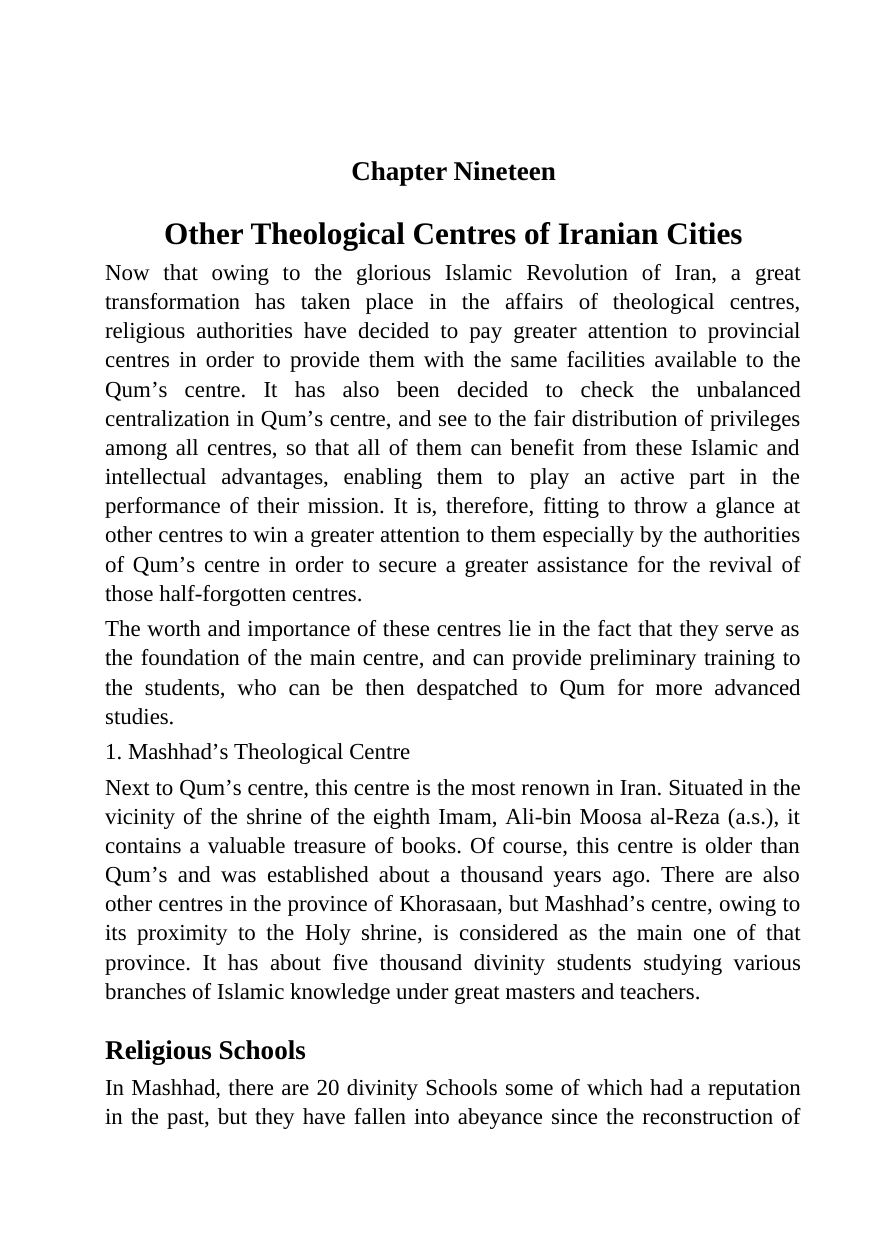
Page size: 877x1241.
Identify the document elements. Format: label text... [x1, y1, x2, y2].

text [105, 1072, 802, 1130]
subtitle Other Theological Centres of Iranian Cities [105, 215, 802, 251]
text Next to Qum’s centre, this centre is the most renown in Iran. Situated in the vicinity of the shrine of the eighth Imam, Ali-bin Moosa al-Reza (a.s.), it contains a valuable treasure of books. Of course, this centre is older than Qum’s and was established about a thousand years ago. There are also other centres in the province of Khorasaan, but Mashhad’s centre, owing to its proximity to the Holy shrine, is considered as the main one of that province. It has about five thousand divinity students studying various branches of Islamic knowledge under great masters and teachers. [105, 772, 802, 1005]
text The worth and importance of these centres lie in the fact that they serve as the foundation of the main centre, and can provide preliminary training to the students, who can be then despatched to Qum for more advanced studies. [105, 613, 802, 730]
text Chapter Nineteen [105, 154, 802, 186]
text 1. Mashhad’s Theological Centre [105, 736, 802, 765]
text Now that owing to the glorious Islamic Revolution of Iran, a great transformation has taken place in the affairs of theological centres, religious authorities have decided to pay greater attention to provincial centres in order to provide them with the same facilities available to the Qum’s centre. It has also been decided to check the unbalanced centralization in Qum’s centre, and see to the fair distribution of privileges among all centres, so that all of them can benefit from these Islamic and intellectual advantages, enabling them to play an active part in the performance of their mission. It is, therefore, fitting to throw a glance at other centres to win a greater attention to them especially by the authorities of Qum’s centre in order to secure a greater assistance for the revival of those half-forgotten centres. [105, 257, 802, 607]
subtitle Religious Schools [105, 1034, 802, 1065]
